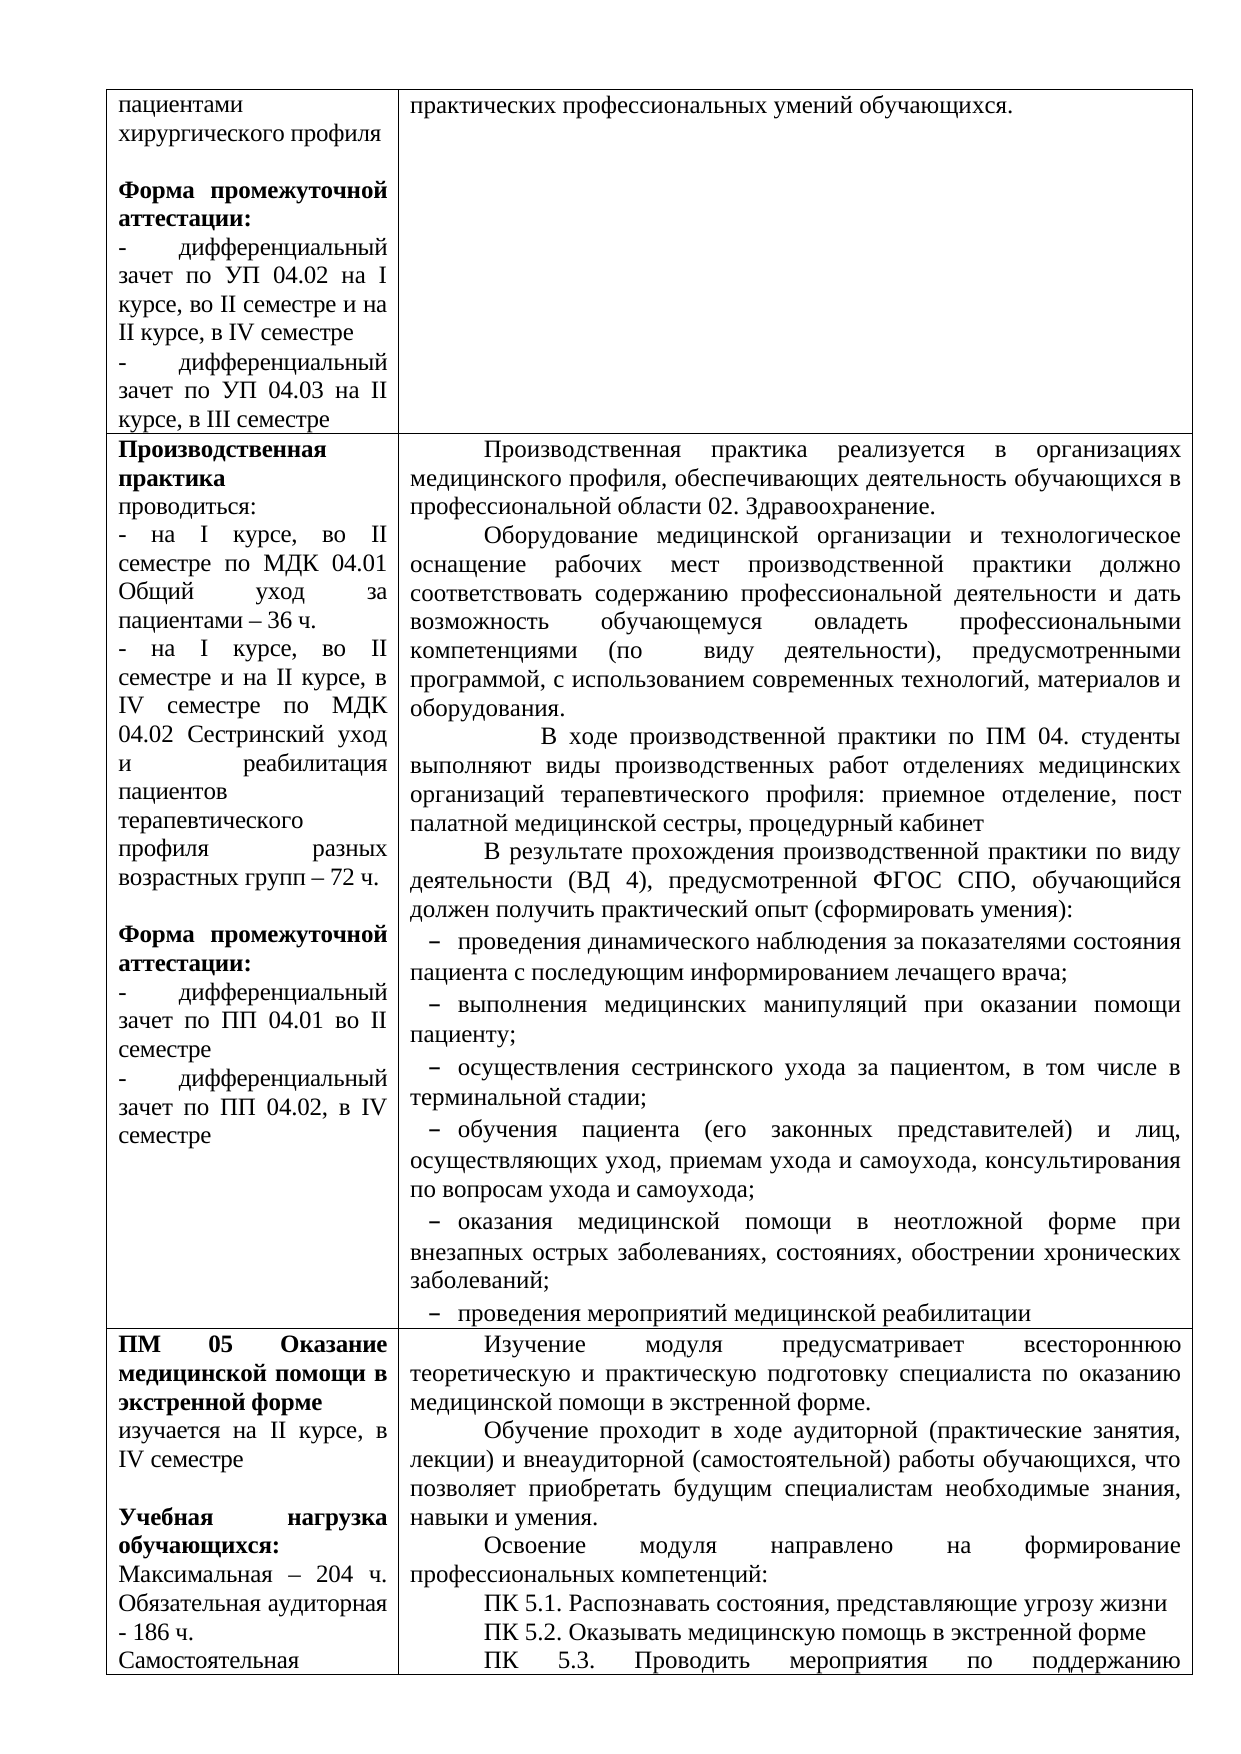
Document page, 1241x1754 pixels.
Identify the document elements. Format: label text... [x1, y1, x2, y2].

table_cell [399, 1329, 1192, 1674]
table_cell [107, 1329, 398, 1674]
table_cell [399, 90, 1192, 433]
table_cell Производственная практика реализуется в организациях медицинского профиля, обеспечивающих деятельность обучающихся в профессиональной области 02. Здравоохранение. Оборудование медицинской организации и технологическое оснащение рабочих мест производственной практики должно соответствовать содержанию профессиональной деятельности и дать возможность обучающемуся овладеть профессиональными компетенциями (по виду деятельности), предусмотренными программой, с использованием современных технологий, материалов и оборудования. В ходе производственной практики по ПМ 04. студенты выполняют виды производственных работ отделениях медицинских организаций терапевтического профиля: приемное отделение, пост палатной медицинской сестры, процедурный кабинет В результате прохождения производственной практики по виду деятельности (ВД 4), предусмотренной ФГОС СПО, обучающийся должен получить практический опыт (сформировать умения): проведения динамического наблюдения за показателями состояния пациента с последующим информированием лечащего врача; выполнения медицинских манипуляций при оказании помощи пациенту; осуществления сестринского ухода за пациентом, в том числе в терминальной стадии; обучения пациента (его законных представителей) и лиц, осуществляющих уход, приемам ухода и самоухода, консультирования по вопросам ухода и самоухода; оказания медицинской помощи в неотложной форме при внезапных острых заболеваниях, состояниях, обострении хронических заболеваний; проведения мероприятий медицинской реабилитации [399, 434, 1192, 1328]
table_cell Производственная практика проводиться: - на I курсе, во II семестре по МДК 04.01 Общий уход за пациентами – 36 ч. - на I курсе, во II семестре и на II курсе, в IV семестре по МДК 04.02 Сестринский уход и реабилитация пациентов терапевтического профиля разных возрастных групп – 72 ч. Форма промежуточной аттестации: - дифференциальный зачет по ПП 04.01 во II семестре - дифференциальный зачет по ПП 04.02, в IV семестре [107, 434, 398, 1328]
